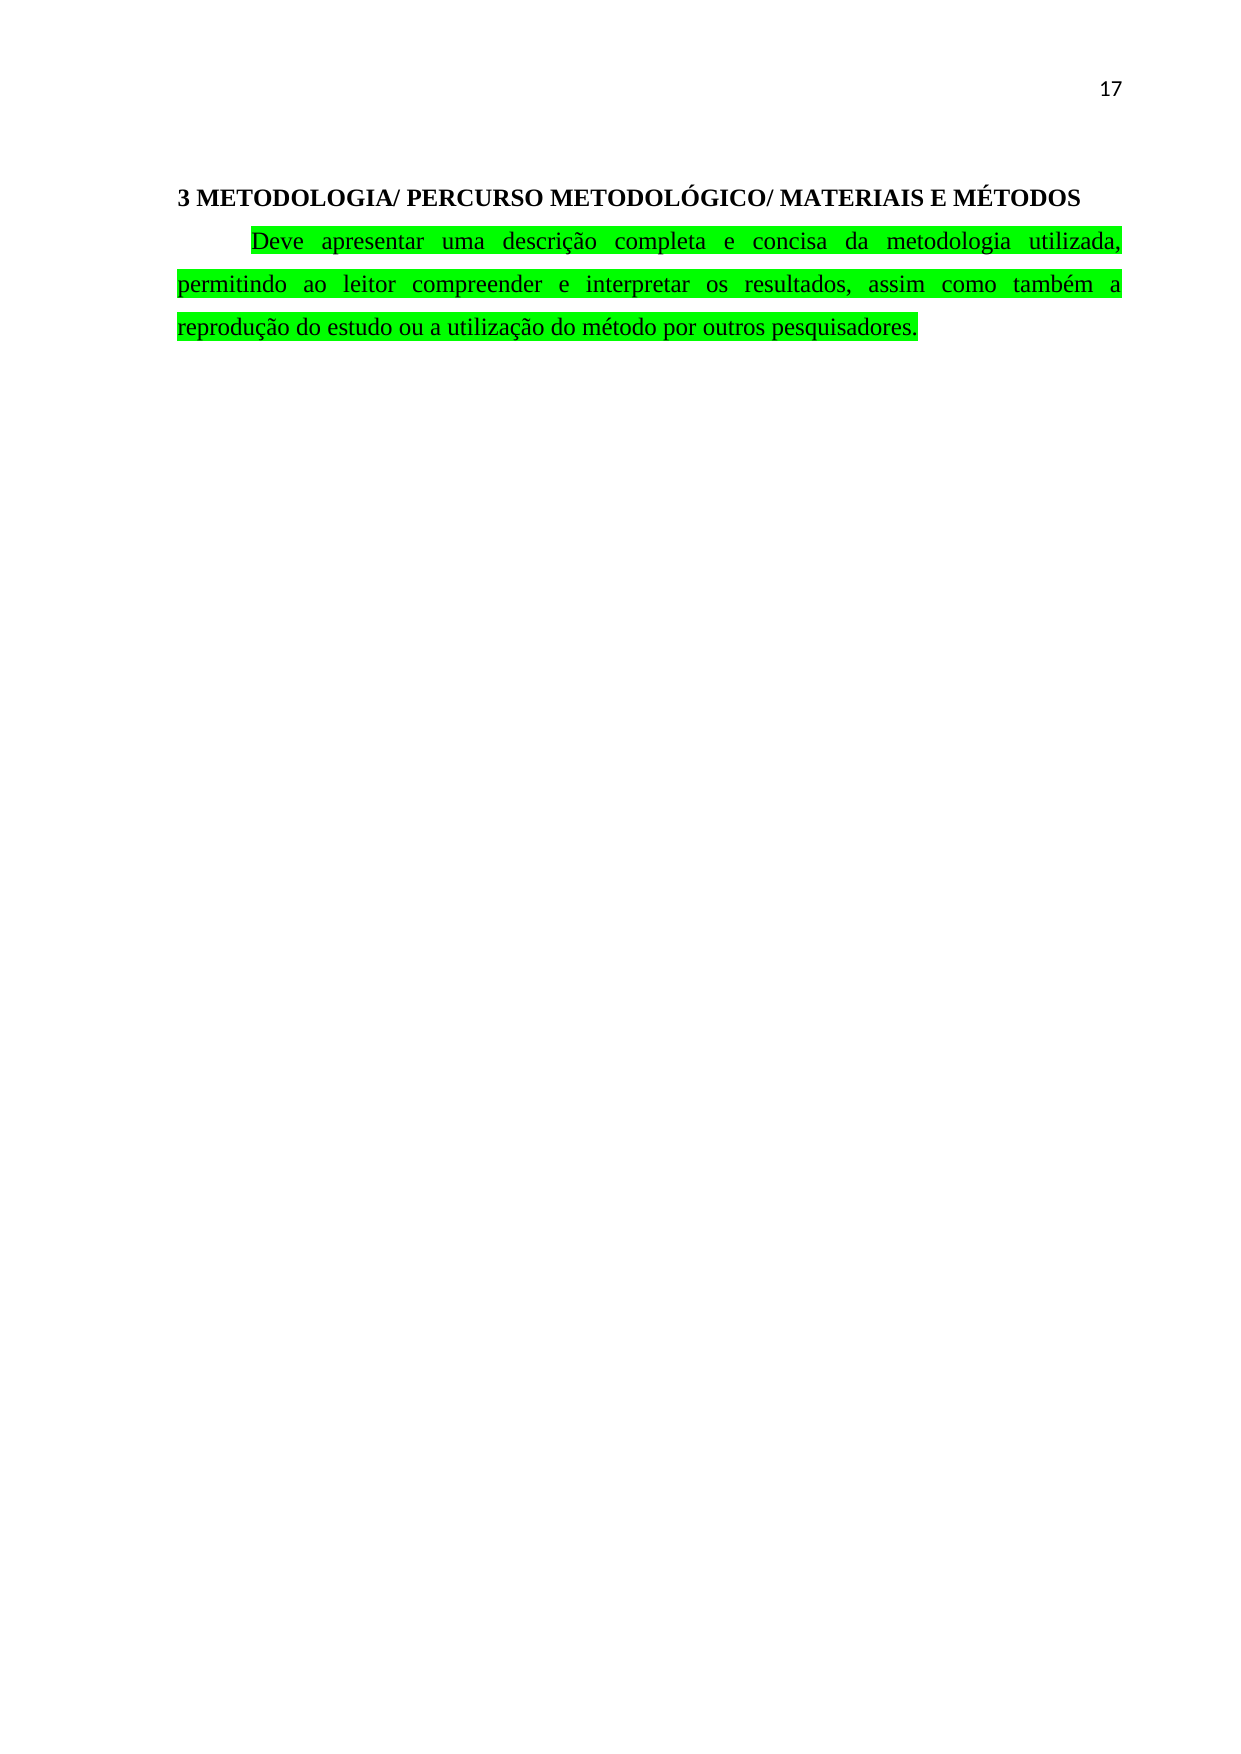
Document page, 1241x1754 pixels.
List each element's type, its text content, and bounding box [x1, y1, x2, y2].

text Deve apresentar uma descrição completa e concisa da metodologia utilizada, permitindo ao leitor compreender e interpretar os resultados, assim como também a reprodução do estudo ou a utilização do método por outros pesquisadores. [177, 298, 1122, 341]
text 3 METODOLOGIA/ PERCURSO METODOLÓGICO/ MATERIAIS E MÉTODOS [177, 183, 1122, 211]
text Deve apresentar uma descrição completa e concisa da metodologia utilizada, permitindo ao leitor compreender e interpretar os resultados, assim como também a reprodução do estudo ou a utilização do método por outros pesquisadores. [177, 226, 1122, 269]
